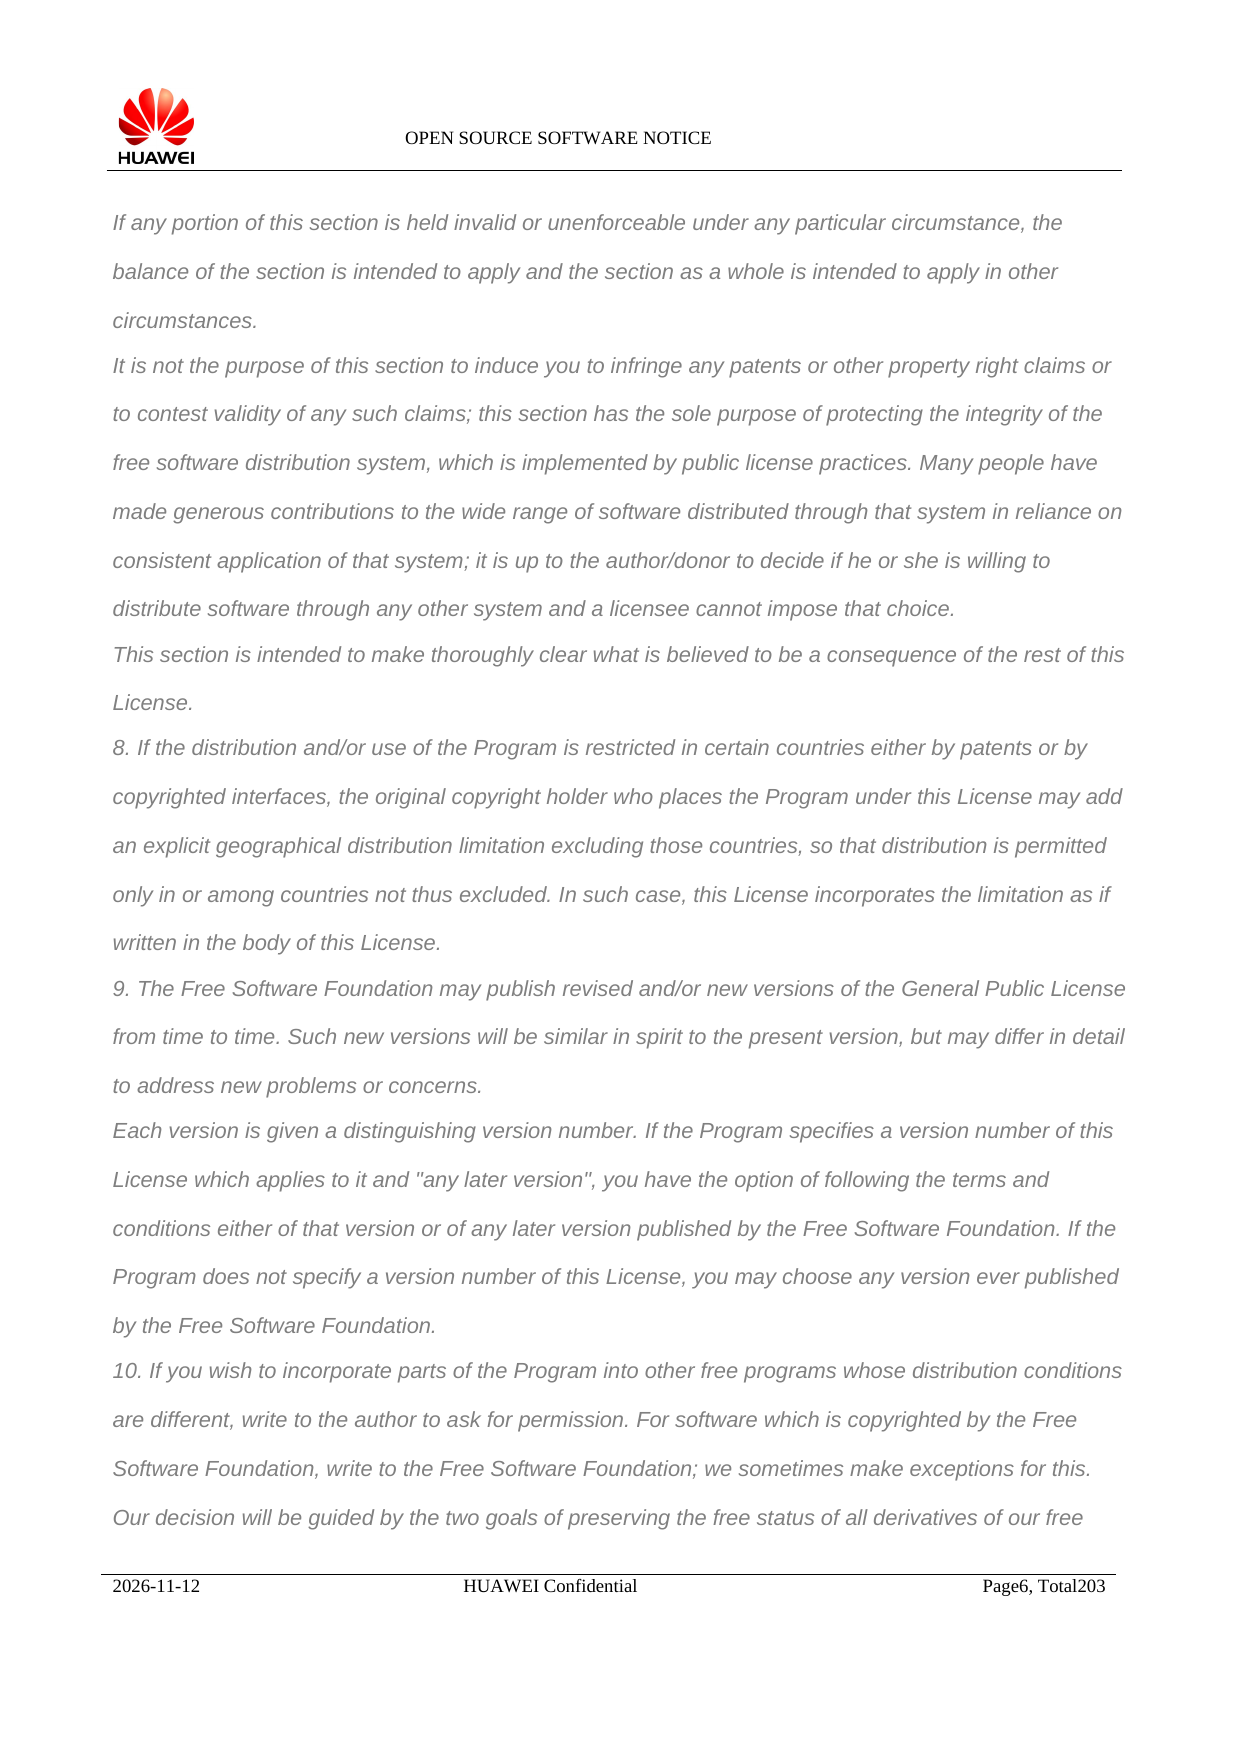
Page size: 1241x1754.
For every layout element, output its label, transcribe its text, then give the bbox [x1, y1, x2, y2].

text This section is intended to make thoroughly clear what is believed to be a consequence of the rest of this License. [112, 638, 1128, 719]
text 8. If the distribution and/or use of the Program is restricted in certain countries either by patents or by copyrighted interfaces, the original copyright holder who places the Program under this License may add an explicit geographical distribution limitation excluding those countries, so that distribution is permitted only in or among countries not thus excluded. In such case, this License incorporates the limitation as if written in the body of this License. [112, 732, 1128, 959]
picture [118, 88, 194, 164]
text Each version is given a distinguishing version number. If the Program specifies a version number of this License which applies to it and "any later version", you have the option of following the terms and conditions either of that version or of any later version published by the Free Software Foundation. If the Program does not specify a version number of this License, you may choose any version ever published by the Free Software Foundation. [112, 1114, 1128, 1342]
text 9. The Free Software Foundation may publish revised and/or new versions of the General Public License from time to time. Such new versions will be similar in spirit to the present version, but may differ in detail to address new problems or concerns. [112, 972, 1128, 1102]
text It is not the purpose of this section to induce you to infringe any patents or other property right claims or to contest validity of any such claims; this section has the sole purpose of protecting the integrity of the free software distribution system, which is implemented by public license practices. Many people have made generous contributions to the wide range of software distributed through that system in reliance on consistent application of that system; it is up to the author/donor to decide if he or she is willing to distribute software through any other system and a licensee cannot impose that choice. [112, 349, 1128, 625]
text If any portion of this section is held invalid or unenforceable under any particular circumstance, the balance of the section is intended to apply and the section as a whole is intended to apply in other circumstances. [112, 206, 1128, 336]
